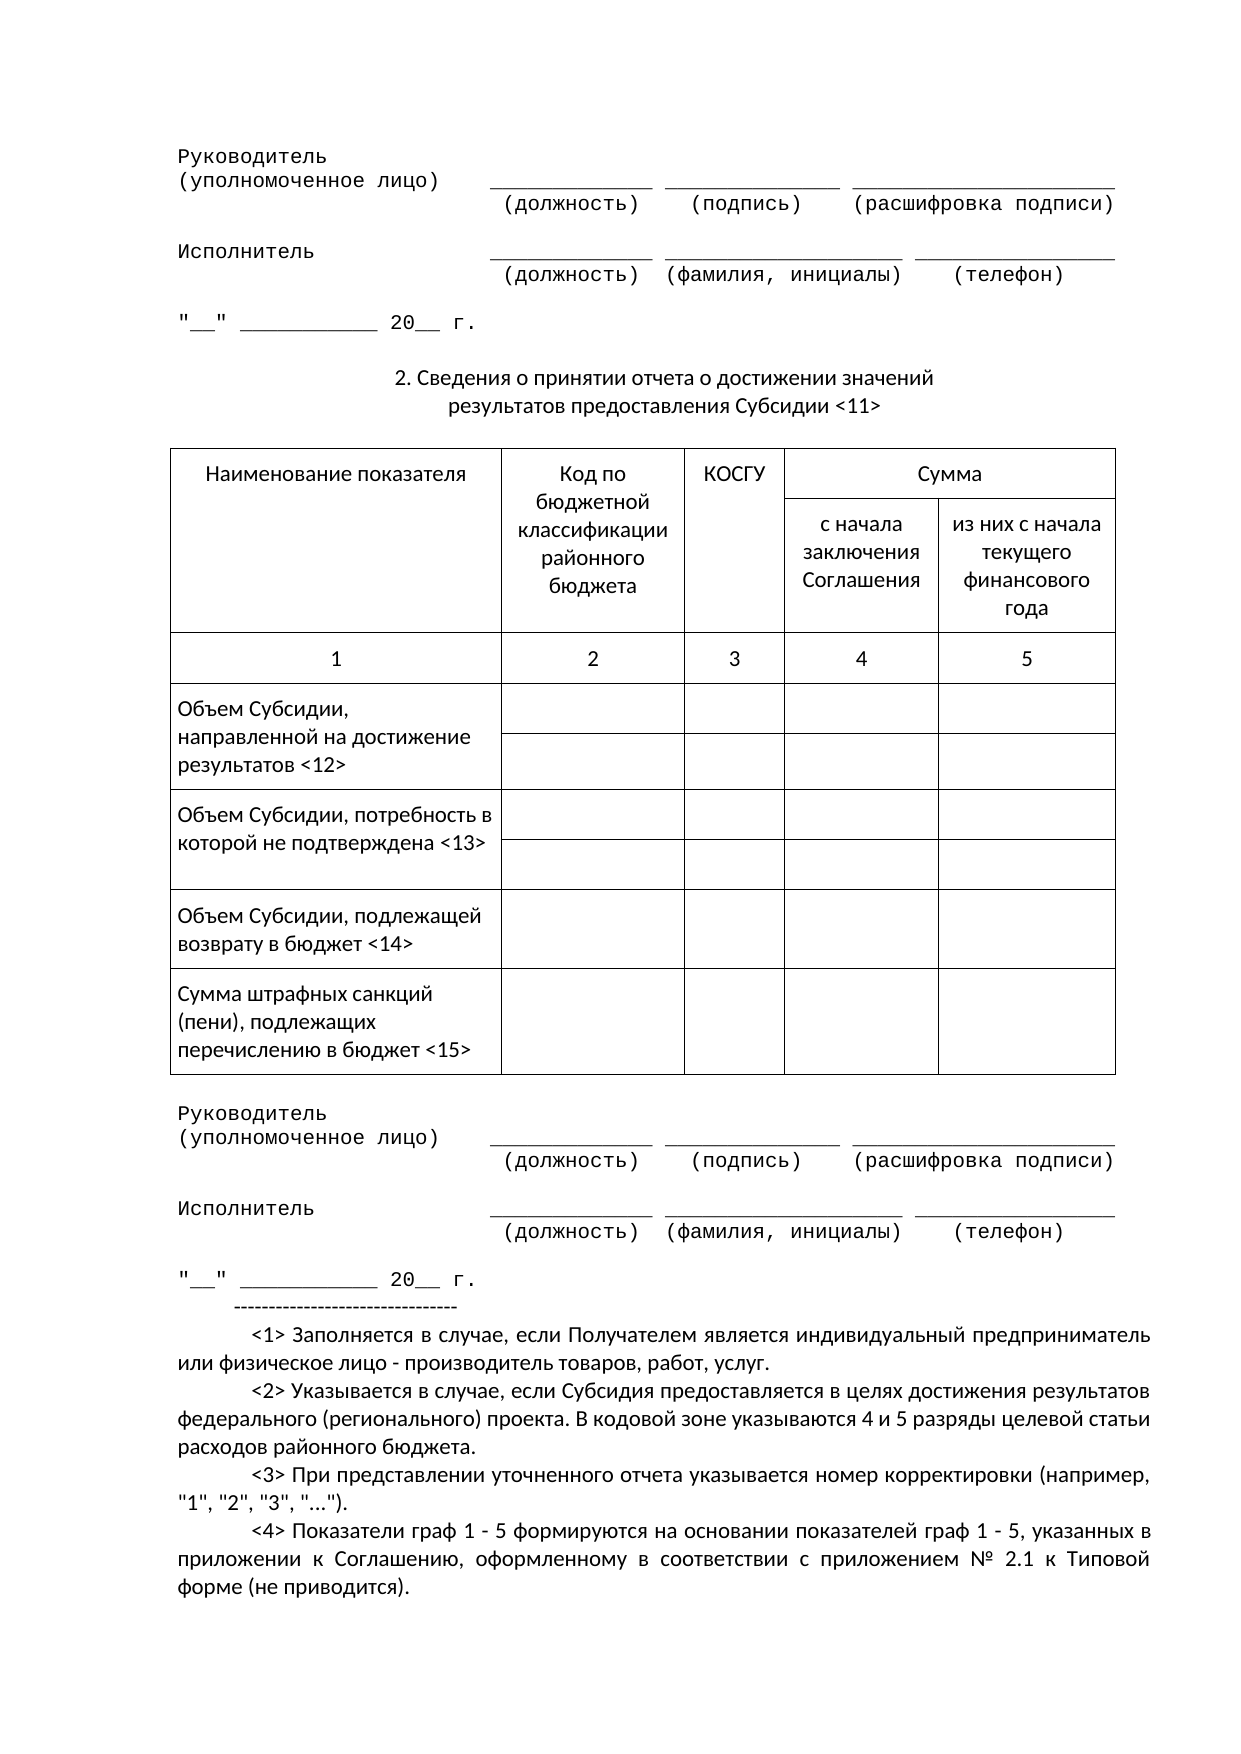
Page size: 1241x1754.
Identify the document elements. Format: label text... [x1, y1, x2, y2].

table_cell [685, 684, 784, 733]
text (уполномоченное лицо) _____________ ______________ _____________________ [177, 170, 1152, 193]
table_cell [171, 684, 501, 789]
text (должность) (фамилия, инициалы) (телефон) [177, 264, 1152, 288]
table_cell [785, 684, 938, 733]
text <4> Показатели граф 1 - 5 формируются на основании показателей граф 1 - 5, указанных в приложении к Соглашению, оформленному в соответствии с приложением № 2.1 к Типовой форме (не приводится). [177, 1516, 1152, 1601]
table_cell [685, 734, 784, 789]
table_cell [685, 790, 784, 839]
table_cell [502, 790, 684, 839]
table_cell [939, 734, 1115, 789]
text <1> Заполняется в случае, если Получателем является индивидуальный предприниматель или физическое лицо - производитель товаров, работ, услуг. [177, 1320, 1152, 1376]
text Исполнитель _____________ ___________________ ________________ [177, 1198, 1152, 1221]
text результатов предоставления Субсидии <11> [177, 391, 1152, 419]
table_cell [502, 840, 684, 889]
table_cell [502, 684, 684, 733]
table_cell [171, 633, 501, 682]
text Исполнитель _____________ ___________________ ________________ [177, 241, 1152, 264]
text <3> При представлении уточненного отчета указывается номер корректировки (например, "1", "2", "3", "..."). [177, 1460, 1152, 1516]
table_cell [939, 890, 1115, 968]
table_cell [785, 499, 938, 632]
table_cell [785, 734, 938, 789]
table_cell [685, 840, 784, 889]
text (должность) (подпись) (расшифровка подписи) [177, 1150, 1152, 1174]
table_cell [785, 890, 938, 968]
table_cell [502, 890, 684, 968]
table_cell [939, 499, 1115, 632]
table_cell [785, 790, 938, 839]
text "__" ___________ 20__ г. [177, 1269, 1152, 1292]
text "__" ___________ 20__ г. [177, 312, 1152, 335]
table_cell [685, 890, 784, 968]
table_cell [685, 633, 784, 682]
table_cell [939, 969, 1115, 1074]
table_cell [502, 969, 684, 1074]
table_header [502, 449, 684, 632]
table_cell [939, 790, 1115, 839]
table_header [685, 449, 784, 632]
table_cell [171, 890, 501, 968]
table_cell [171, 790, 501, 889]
text 2. Сведения о принятии отчета о достижении значений [177, 363, 1152, 391]
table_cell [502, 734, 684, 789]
text <2> Указывается в случае, если Субсидия предоставляется в целях достижения результатов федерального (регионального) проекта. В кодовой зоне указываются 4 и 5 разряды целевой статьи расходов районного бюджета. [177, 1376, 1152, 1460]
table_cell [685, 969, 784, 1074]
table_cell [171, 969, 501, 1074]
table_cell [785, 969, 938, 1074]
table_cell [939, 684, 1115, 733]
text Руководитель [177, 146, 1152, 170]
text (должность) (подпись) (расшифровка подписи) [177, 193, 1152, 217]
text Руководитель [177, 1103, 1152, 1127]
text (должность) (фамилия, инициалы) (телефон) [177, 1221, 1152, 1245]
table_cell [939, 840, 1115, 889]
text -------------------------------- [177, 1292, 1152, 1320]
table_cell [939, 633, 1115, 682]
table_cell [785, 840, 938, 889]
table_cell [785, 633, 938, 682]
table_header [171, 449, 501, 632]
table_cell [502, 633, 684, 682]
text (уполномоченное лицо) _____________ ______________ _____________________ [177, 1127, 1152, 1150]
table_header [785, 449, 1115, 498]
